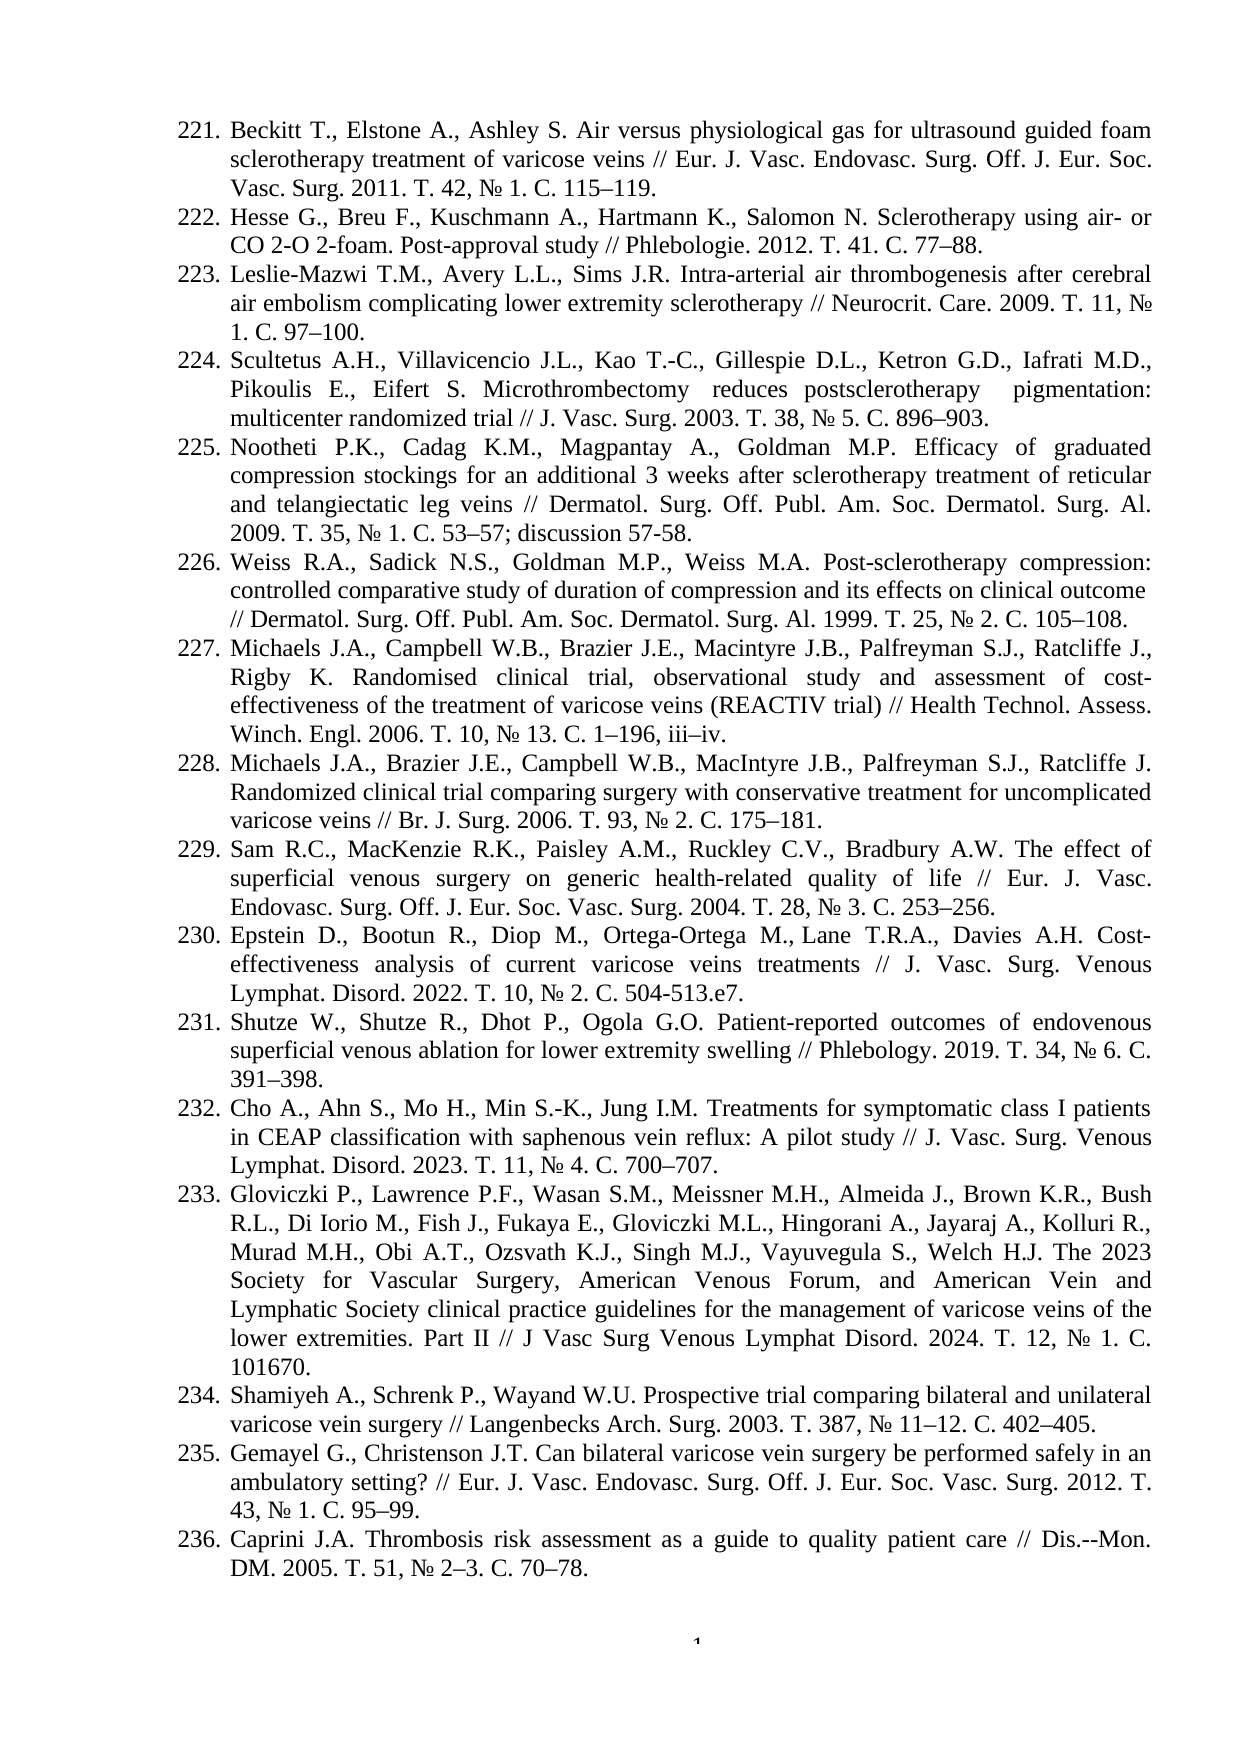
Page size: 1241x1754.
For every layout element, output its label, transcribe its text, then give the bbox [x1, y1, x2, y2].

list Nootheti P.K., Cadag K.M., Magpantay A., Goldman M.P. Efficacy of graduated compression stockings for an additional 3 weeks after sclerotherapy treatment of reticular and telangiectatic leg veins // Dermatol. Surg. Off. Publ. Am. Soc. Dermatol. Surg. Al. 2009. Т. 35, № 1. С. 53–57; discussion 57-58. [177, 432, 1152, 547]
list Michaels J.A., Campbell W.B., Brazier J.E., Macintyre J.B., Palfreyman S.J., Ratcliffe J., Rigby K. Randomised clinical trial, observational study and assessment of cost- effectiveness of the treatment of varicose veins (REACTIV trial) // Health Technol. Assess. Winch. Engl. 2006. Т. 10, № 13. С. 1–196, iii–iv. [177, 633, 1152, 748]
list Michaels J.A., Brazier J.E., Campbell W.B., MacIntyre J.B., Palfreyman S.J., Ratcliffe J. Randomized clinical trial comparing surgery with conservative treatment for uncomplicated varicose veins // Br. J. Surg. 2006. Т. 93, № 2. С. 175–181. [177, 748, 1152, 834]
list Gloviczki P., Lawrence P.F., Wasan S.M., Meissner M.H., Almeida J., Brown K.R., Bush R.L., Di Iorio M., Fish J., Fukaya E., Gloviczki M.L., Hingorani A., Jayaraj A., Kolluri R., Murad M.H., Obi A.T., Ozsvath K.J., Singh M.J., Vayuvegula S., Welch H.J. The 2023 Society for Vascular Surgery, American Venous Forum, and American Vein and Lymphatic Society clinical practice guidelines for the management of varicose veins of the lower extremities. Part II // J Vasc Surg Venous Lymphat Disord. 2024. Т. 12, № 1. С. 101670. [177, 1179, 1152, 1380]
list Scultetus A.H., Villavicencio J.L., Kao T.-C., Gillespie D.L., Ketron G.D., Iafrati M.D., Pikoulis E., Eifert S. Microthrombectomy reduces postsclerotherapy pigmentation: multicenter randomized trial // J. Vasc. Surg. 2003. Т. 38, № 5. С. 896–903. [177, 345, 1152, 432]
list Hesse G., Breu F., Kuschmann A., Hartmann K., Salomon N. Sclerotherapy using air- or CO 2-O 2-foam. Post-approval study // Phlebologie. 2012. Т. 41. С. 77–88. [177, 202, 1152, 259]
list Leslie-Mazwi T.M., Avery L.L., Sims J.R. Intra-arterial air thrombogenesis after cerebral air embolism complicating lower extremity sclerotherapy // Neurocrit. Care. 2009. Т. 11, № 1. С. 97–100. [177, 259, 1152, 345]
list Gemayel G., Christenson J.T. Can bilateral varicose vein surgery be performed safely in an ambulatory setting? // Eur. J. Vasc. Endovasc. Surg. Off. J. Eur. Soc. Vasc. Surg. 2012. Т. 43, № 1. С. 95–99. [177, 1438, 1152, 1524]
list Weiss R.A., Sadick N.S., Goldman M.P., Weiss M.A. Post-sclerotherapy compression: controlled comparative study of duration of compression and its effects on clinical outcome [177, 547, 1152, 604]
list Caprini J.A. Thrombosis risk assessment as a guide to quality patient care // Dis.--Mon. DM. 2005. Т. 51, № 2–3. С. 70–78. [177, 1524, 1152, 1582]
text // Dermatol. Surg. Off. Publ. Am. Soc. Dermatol. Surg. Al. 1999. Т. 25, № 2. С. 105–108. [230, 604, 1163, 633]
list Beckitt T., Elstone A., Ashley S. Air versus physiological gas for ultrasound guided foam sclerotherapy treatment of varicose veins // Eur. J. Vasc. Endovasc. Surg. Off. J. Eur. Soc. Vasc. Surg. 2011. Т. 42, № 1. С. 115–119. [177, 115, 1152, 202]
list Cho A., Ahn S., Mo H., Min S.-K., Jung I.M. Treatments for symptomatic class I patients in CEAP classification with saphenous vein reflux: A pilot study // J. Vasc. Surg. Venous Lymphat. Disord. 2023. Т. 11, № 4. С. 700–707. [177, 1093, 1152, 1179]
list Shamiyeh A., Schrenk P., Wayand W.U. Prospective trial comparing bilateral and unilateral varicose vein surgery // Langenbecks Arch. Surg. 2003. Т. 387, № 11–12. С. 402–405. [177, 1380, 1152, 1438]
list Epstein D., Bootun R., Diop M., Ortega-Ortega M., Lane T.R.A., Davies A.H. Cost- effectiveness analysis of current varicose veins treatments // J. Vasc. Surg. Venous Lymphat. Disord. 2022. Т. 10, № 2. С. 504-513.e7. [177, 920, 1152, 1007]
list Sam R.C., MacKenzie R.K., Paisley A.M., Ruckley C.V., Bradbury A.W. The effect of superficial venous surgery on generic health-related quality of life // Eur. J. Vasc. Endovasc. Surg. Off. J. Eur. Soc. Vasc. Surg. 2004. Т. 28, № 3. С. 253–256. [177, 834, 1152, 920]
list Shutze W., Shutze R., Dhot P., Ogola G.O. Patient-reported outcomes of endovenous superficial venous ablation for lower extremity swelling // Phlebology. 2019. Т. 34, № 6. С. 391–398. [177, 1007, 1152, 1093]
